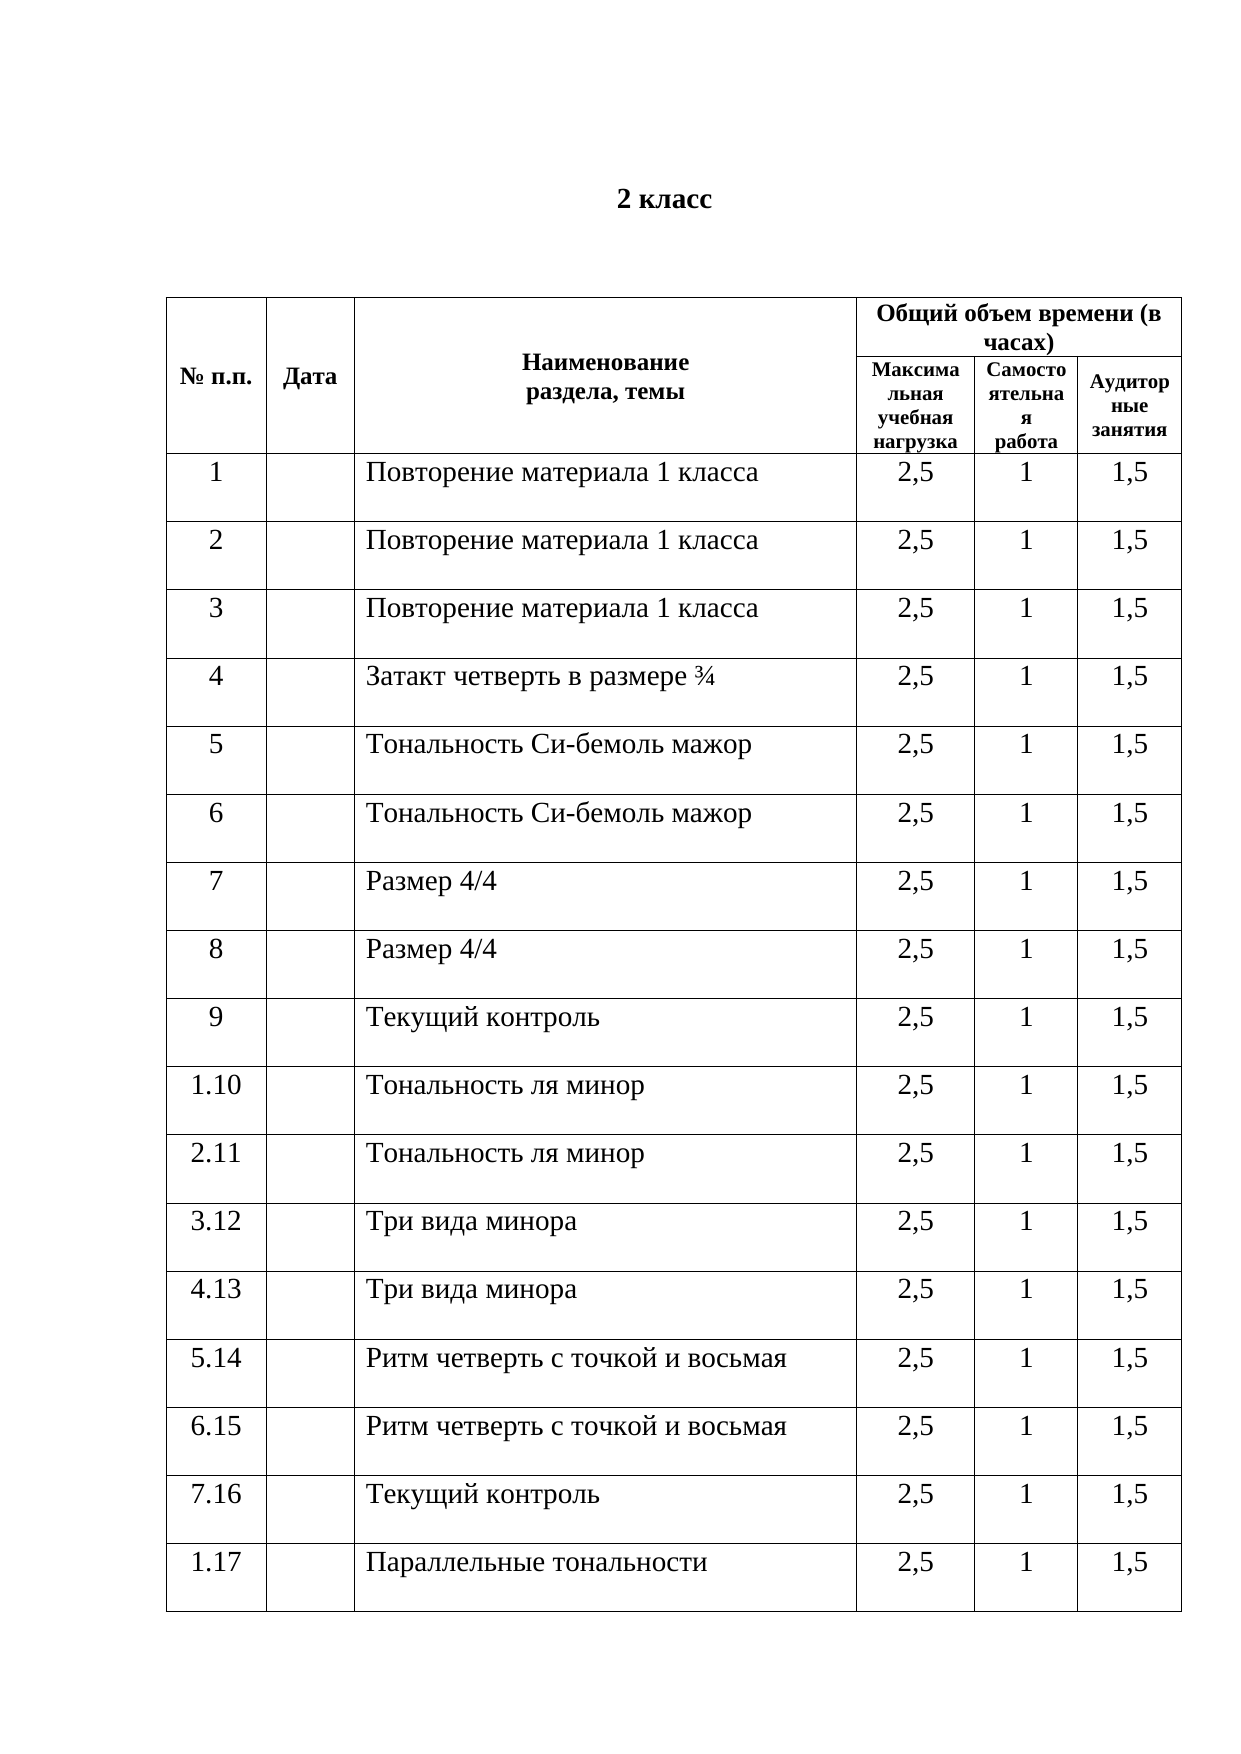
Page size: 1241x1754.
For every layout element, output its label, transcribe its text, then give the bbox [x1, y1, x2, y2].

table_cell [267, 590, 354, 657]
table_cell 2,5 [857, 931, 974, 998]
table_cell 1,5 [1078, 727, 1181, 794]
table_cell 1 [975, 931, 1077, 998]
table_cell Аудиторные занятия [1078, 357, 1181, 453]
table_cell 9 [167, 999, 266, 1066]
table_cell 1,5 [1078, 1135, 1181, 1202]
table_cell 1,5 [1078, 795, 1181, 862]
table_cell [267, 659, 354, 726]
table_cell 1 [975, 590, 1077, 657]
table_cell 1 [975, 1272, 1077, 1339]
table_cell 2.11 [167, 1135, 266, 1202]
table_cell 4 [167, 659, 266, 726]
table_cell Ритм четверть с точкой и восьмая [355, 1340, 856, 1407]
table_cell 1 [975, 1067, 1077, 1134]
table_cell 1 [975, 999, 1077, 1066]
table_cell 1,5 [1078, 590, 1181, 657]
table_cell Тональность ля минор [355, 1067, 856, 1134]
table_cell 1 [975, 1544, 1077, 1611]
table_cell 2,5 [857, 1408, 974, 1475]
table_cell [267, 522, 354, 589]
table_cell 1 [975, 1408, 1077, 1475]
table_cell 2,5 [857, 1135, 974, 1202]
table_cell Повторение материала 1 класса [355, 522, 856, 589]
table_cell [267, 1067, 354, 1134]
table_header Дата [267, 298, 354, 453]
table_cell 1 [975, 1476, 1077, 1543]
table_cell 6.15 [167, 1408, 266, 1475]
table_cell 2,5 [857, 727, 974, 794]
table_cell 1,5 [1078, 454, 1181, 521]
table_cell 1,5 [1078, 1340, 1181, 1407]
table_cell [267, 931, 354, 998]
table_header Общий объем времени (в часах) [857, 298, 1181, 356]
table_cell Тональность Си-бемоль мажор [355, 795, 856, 862]
table_cell Повторение материала 1 класса [355, 590, 856, 657]
table_cell 3.12 [167, 1204, 266, 1271]
table_cell 1,5 [1078, 1476, 1181, 1543]
table_cell [267, 999, 354, 1066]
table_cell 5.14 [167, 1340, 266, 1407]
table_cell 2,5 [857, 1340, 974, 1407]
table_cell Три вида минора [355, 1204, 856, 1271]
table_cell 2,5 [857, 1272, 974, 1339]
table_cell 1,5 [1078, 1067, 1181, 1134]
table_cell [267, 1340, 354, 1407]
table_header Наименование раздела, темы [355, 298, 856, 453]
table_cell 1,5 [1078, 1204, 1181, 1271]
table_cell Тональность Си-бемоль мажор [355, 727, 856, 794]
table_cell Три вида минора [355, 1272, 856, 1339]
table_cell 2,5 [857, 999, 974, 1066]
table_cell 2,5 [857, 1476, 974, 1543]
table_cell 1,5 [1078, 1272, 1181, 1339]
table_cell [267, 454, 354, 521]
table_cell Текущий контроль [355, 999, 856, 1066]
table_cell 2,5 [857, 795, 974, 862]
table_cell 2,5 [857, 1544, 974, 1611]
text 2 класс [177, 182, 1152, 215]
table_cell 2,5 [857, 590, 974, 657]
table_cell 1,5 [1078, 931, 1181, 998]
table_cell Ритм четверть с точкой и восьмая [355, 1408, 856, 1475]
table_cell 6 [167, 795, 266, 862]
table_cell [267, 795, 354, 862]
table_cell Максимальная учебная нагрузка [857, 357, 974, 453]
table_cell 1,5 [1078, 1544, 1181, 1611]
table_cell 1 [167, 454, 266, 521]
table_cell [267, 727, 354, 794]
table_cell 1 [975, 795, 1077, 862]
table_cell 1 [975, 1135, 1077, 1202]
table_cell Повторение материала 1 класса [355, 454, 856, 521]
table_cell 3 [167, 590, 266, 657]
table_cell 7.16 [167, 1476, 266, 1543]
table_cell Тональность ля минор [355, 1135, 856, 1202]
table_cell 2,5 [857, 863, 974, 930]
table_cell Текущий контроль [355, 1476, 856, 1543]
table_cell 1 [975, 727, 1077, 794]
table_cell 2,5 [857, 522, 974, 589]
table_cell 2,5 [857, 1204, 974, 1271]
table_cell 1,5 [1078, 999, 1181, 1066]
table_cell Самостоятельная работа [975, 357, 1077, 453]
table_cell 1 [975, 863, 1077, 930]
table_cell 8 [167, 931, 266, 998]
table_cell 1 [975, 522, 1077, 589]
table_cell [267, 1476, 354, 1543]
table_cell 2,5 [857, 659, 974, 726]
table_cell [267, 1544, 354, 1611]
table_cell 2 [167, 522, 266, 589]
table_cell [267, 1135, 354, 1202]
table_cell 1 [975, 659, 1077, 726]
table_cell 1,5 [1078, 863, 1181, 930]
table_cell 1,5 [1078, 659, 1181, 726]
table_cell 7 [167, 863, 266, 930]
table_header № п.п. [167, 298, 266, 453]
table_cell 2,5 [857, 1067, 974, 1134]
table_cell [267, 1408, 354, 1475]
table_cell [267, 1204, 354, 1271]
table_cell 1 [975, 454, 1077, 521]
table_cell [267, 863, 354, 930]
table_cell Размер 4/4 [355, 863, 856, 930]
table_cell 4.13 [167, 1272, 266, 1339]
table_cell [267, 1272, 354, 1339]
table_cell 1 [975, 1204, 1077, 1271]
table_cell Параллельные тональности [355, 1544, 856, 1611]
table_cell 1,5 [1078, 522, 1181, 589]
table_cell 1 [975, 1340, 1077, 1407]
table_cell 5 [167, 727, 266, 794]
table_cell 1,5 [1078, 1408, 1181, 1475]
table_cell 1.10 [167, 1067, 266, 1134]
table_cell 1.17 [167, 1544, 266, 1611]
table_cell Размер 4/4 [355, 931, 856, 998]
table_cell Затакт четверть в размере ¾ [355, 659, 856, 726]
table_cell 2,5 [857, 454, 974, 521]
